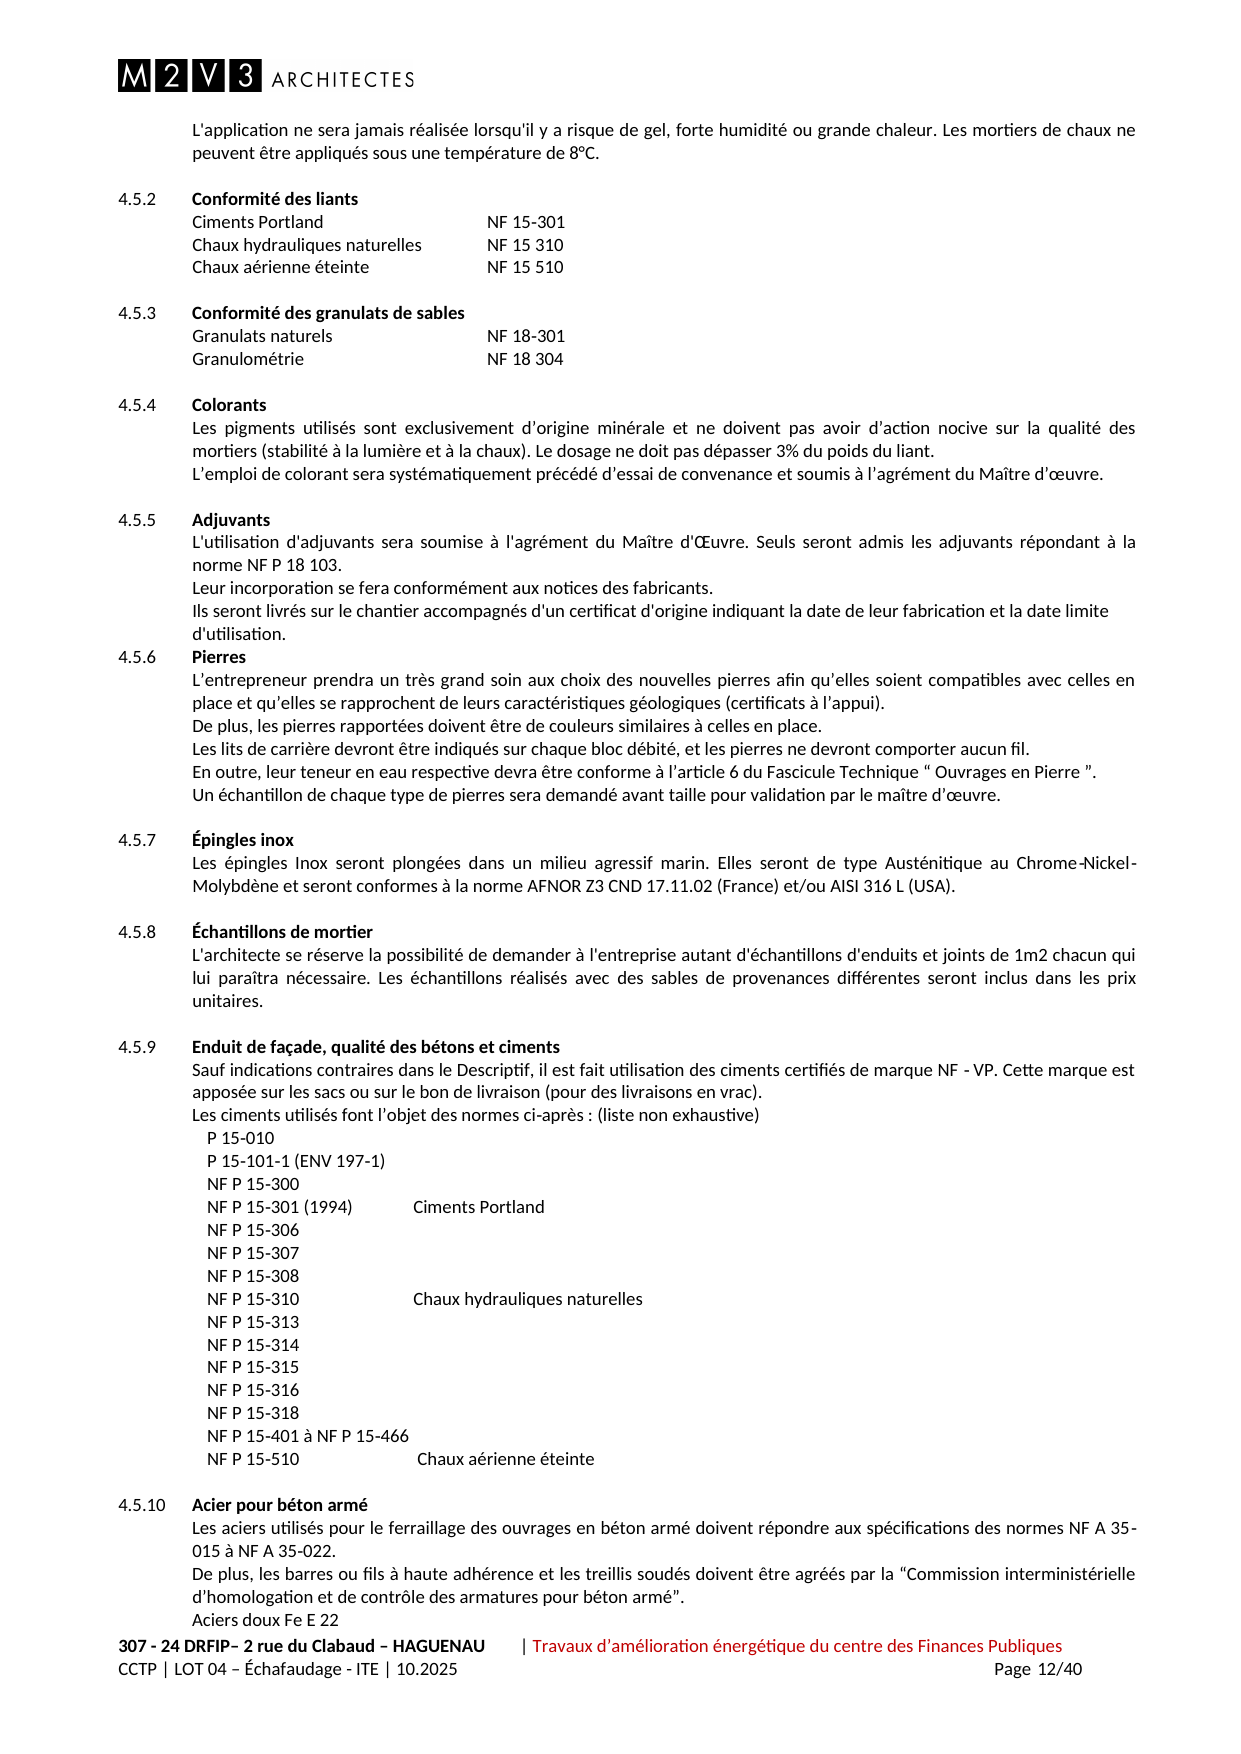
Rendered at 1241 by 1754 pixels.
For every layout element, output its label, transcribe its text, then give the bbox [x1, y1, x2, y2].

text NF P 15‐306 [207, 1218, 1210, 1241]
text Leur incorporation se fera conformément aux notices des fabricants. [192, 576, 1138, 599]
text Granulats naturels NF 18‐301 [192, 324, 1210, 347]
list Conformité des liants [118, 187, 1138, 210]
text L’entrepreneur prendra un très grand soin aux choix des nouvelles pierres afin qu’elles soient compatibles avec celles en place et qu’elles se rapprochent de leurs caractéristiques géologiques (certificats à l’appui). [192, 668, 1138, 714]
text NF P 15‐314 [207, 1333, 1210, 1356]
text Les lits de carrière devront être indiqués sur chaque bloc débité, et les pierres ne devront comporter aucun fil. [192, 737, 1138, 760]
text Les ciments utilisés font l’objet des normes ci‐après : (liste non exhaustive) [192, 1103, 1138, 1126]
text Chaux hydrauliques naturelles NF 15 310 [192, 233, 1210, 256]
text NF P 15‐401 à NF P 15‐466 [207, 1424, 1210, 1447]
text Les pigments utilisés sont exclusivement d’origine minérale et ne doivent pas avoir d’action nocive sur la qualité des mortiers (stabilité à la lumière et à la chaux). Le dosage ne doit pas dépasser 3% du poids du liant. [192, 416, 1138, 462]
list Colorants [118, 393, 1138, 416]
list Pierres [118, 645, 1138, 668]
text Sauf indications contraires dans le Descriptif, il est fait utilisation des ciments certifiés de marque NF ‐ VP. Cette marque est apposée sur les sacs ou sur le bon de livraison (pour des livraisons en vrac). [192, 1058, 1138, 1103]
text NF P 15‐315 [207, 1356, 1210, 1378]
text NF P 15‐310 Chaux hydrauliques naturelles [207, 1287, 1210, 1310]
text P 15‐010 [207, 1126, 1210, 1149]
list Acier pour béton armé [118, 1493, 1138, 1516]
text L'application ne sera jamais réalisée lorsqu'il y a risque de gel, forte humidité ou grande chaleur. Les mortiers de chaux ne peuvent être appliqués sous une température de 8°C. [192, 118, 1138, 164]
list Conformité des granulats de sables [118, 301, 1138, 324]
text L’emploi de colorant sera systématiquement précédé d’essai de convenance et soumis à l’agrément du Maître d’œuvre. [192, 462, 1138, 485]
text NF P 15‐318 [207, 1401, 1210, 1424]
list Enduit de façade, qualité des bétons et ciments [118, 1035, 1138, 1058]
text Ciments Portland NF 15‐301 [192, 210, 1210, 233]
text Chaux aérienne éteinte NF 15 510 [192, 256, 1138, 278]
text De plus, les barres ou fils à haute adhérence et les treillis soudés doivent être agréés par la “Commission interministérielle d’homologation et de contrôle des armatures pour béton armé”. [192, 1562, 1138, 1608]
text Les épingles Inox seront plongées dans un milieu agressif marin. Elles seront de type Austénitique au Chrome‐Nickel‐Molybdène et seront conformes à la norme AFNOR Z3 CND 17.11.02 (France) et/ou AISI 316 L (USA). [192, 851, 1138, 897]
text Les aciers utilisés pour le ferraillage des ouvrages en béton armé doivent répondre aux spécifications des normes NF A 35‐015 à NF A 35‐022. [192, 1516, 1138, 1562]
list Échantillons de mortier [118, 920, 1138, 943]
text NF P 15‐300 [207, 1172, 1210, 1195]
list Épingles inox [118, 828, 1138, 851]
text Un échantillon de chaque type de pierres sera demandé avant taille pour validation par le maître d’œuvre. [192, 783, 1138, 806]
list Adjuvants [118, 508, 1138, 531]
text NF P 15‐510 Chaux aérienne éteinte [207, 1447, 1210, 1470]
text NF P 15‐308 [207, 1264, 1210, 1287]
text Aciers doux Fe E 22 [192, 1608, 1138, 1631]
text Ils seront livrés sur le chantier accompagnés d'un certificat d'origine indiquant la date de leur fabrication et la date limite d'utilisation. [192, 599, 1138, 645]
text L'utilisation d'adjuvants sera soumise à l'agrément du Maître d'Œuvre. Seuls seront admis les adjuvants répondant à la norme NF P 18 103. [192, 531, 1138, 576]
picture [118, 59, 414, 92]
text L'architecte se réserve la possibilité de demander à l'entreprise autant d'échantillons d'enduits et joints de 1m2 chacun qui lui paraîtra nécessaire. Les échantillons réalisés avec des sables de provenances différentes seront inclus dans les prix unitaires. [192, 943, 1138, 1012]
text NF P 15‐313 [207, 1310, 1210, 1333]
text NF P 15‐307 [207, 1241, 1210, 1264]
text NF P 15‐301 (1994) Ciments Portland [207, 1195, 1210, 1218]
text En outre, leur teneur en eau respective devra être conforme à l’article 6 du Fascicule Technique “ Ouvrages en Pierre ”. [192, 760, 1138, 783]
text NF P 15‐316 [207, 1378, 1210, 1401]
text Granulométrie NF 18 304 [192, 347, 1210, 370]
text De plus, les pierres rapportées doivent être de couleurs similaires à celles en place. [192, 714, 1138, 737]
text P 15‐101‐1 (ENV 197‐1) [207, 1149, 1210, 1172]
